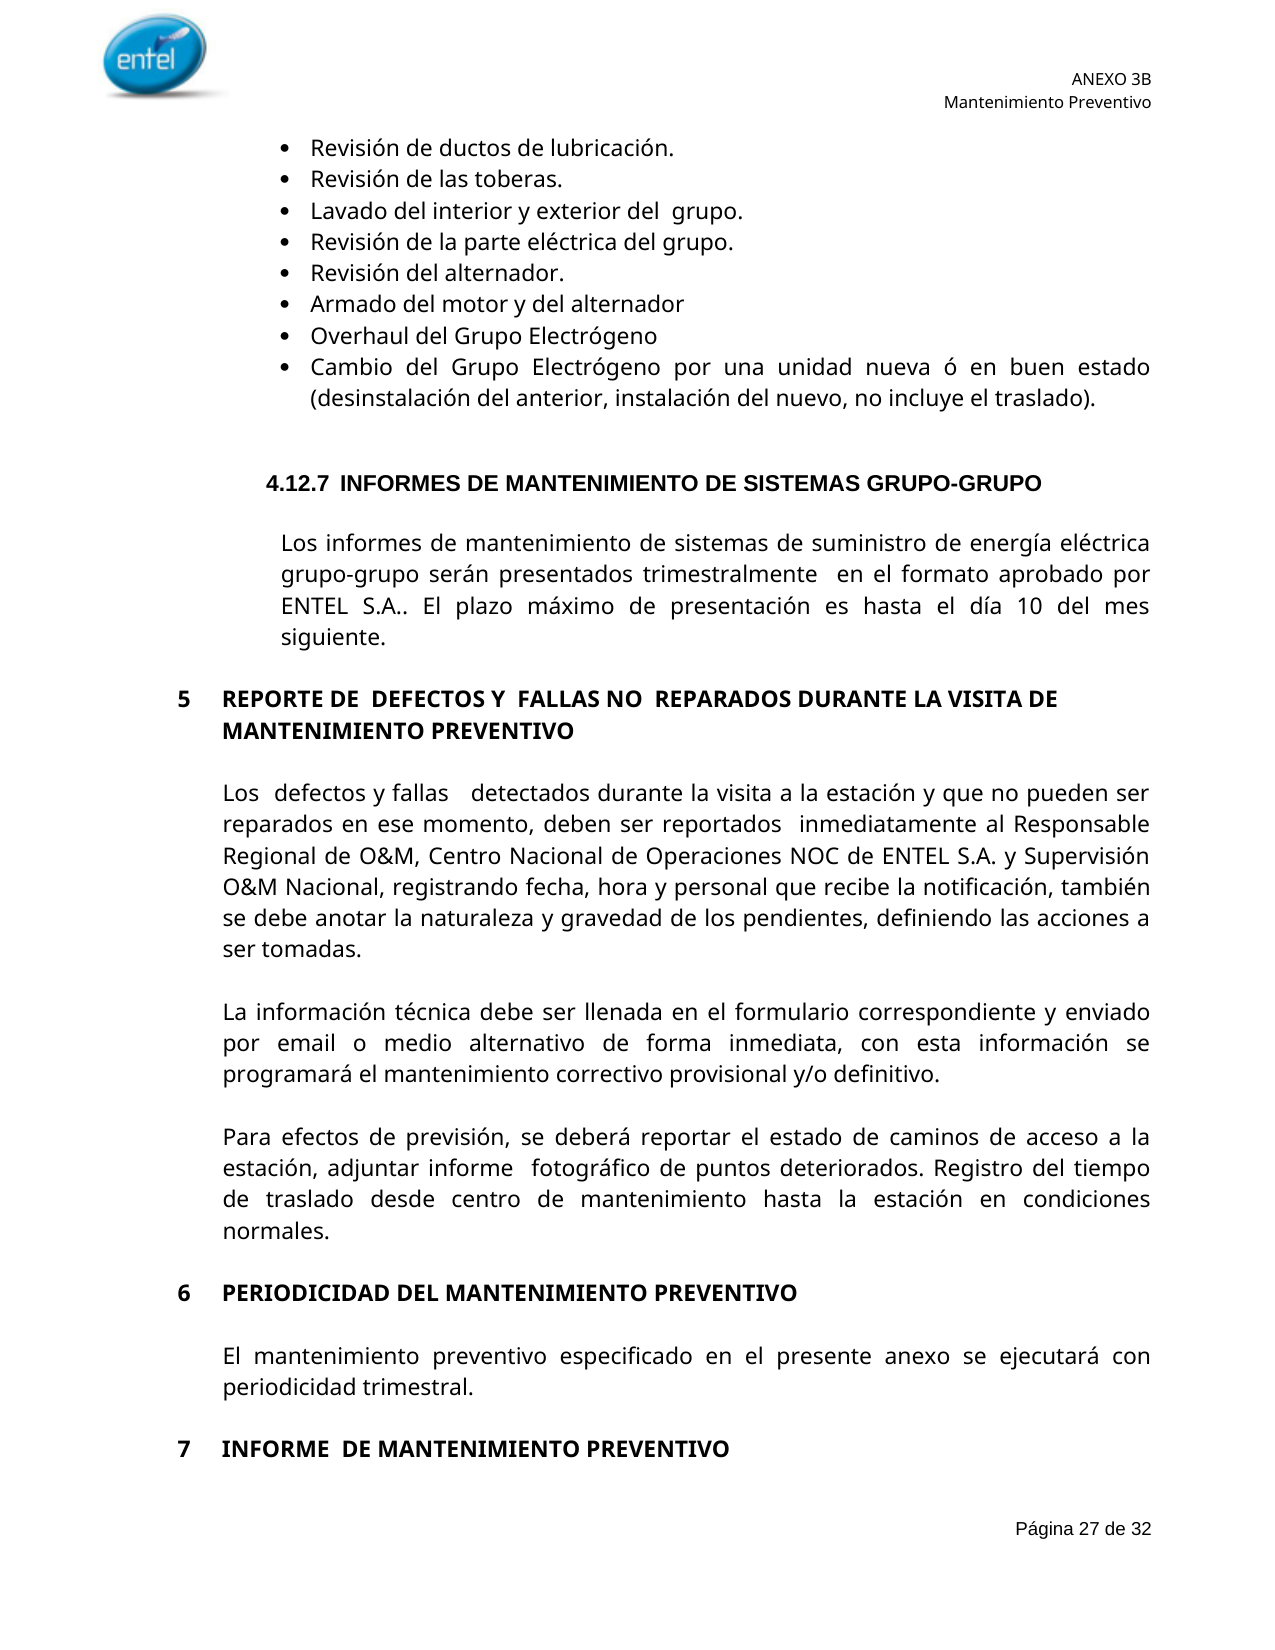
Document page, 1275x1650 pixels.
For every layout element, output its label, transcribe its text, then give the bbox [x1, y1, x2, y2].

subtitle informe DE MANTENIMIENTO PREVENTIVO [177, 1433, 1152, 1465]
list Revisión de la parte eléctrica del grupo. [281, 226, 1152, 257]
list Revisión del alternador. [281, 257, 1152, 288]
text La información técnica debe ser llenada en el formulario correspondiente y enviado por email o medio alternativo de forma inmediata, con esta información se programará el mantenimiento correctivo provisional y/o definitivo. [222, 996, 1152, 1090]
list Revisión de las toberas. [281, 163, 1152, 194]
subtitle Informes de mantenimiento de sistemas grupo-grupo [266, 469, 1152, 496]
list Armado del motor y del alternador [281, 288, 1152, 319]
list Overhaul del Grupo Electrógeno [281, 319, 1152, 351]
text Los informes de mantenimiento de sistemas de suministro de energía eléctrica grupo-grupo serán presentados trimestralmente en el formato aprobado por ENTEL S.A.. El plazo máximo de presentación es hasta el día 10 del mes siguiente. [281, 527, 1152, 652]
picture [87, 7, 230, 105]
list Cambio del Grupo Electrógeno por una unidad nueva ó en buen estado (desinstalación del anterior, instalación del nuevo, no incluye el traslado). [281, 351, 1152, 413]
text Para efectos de previsión, se deberá reportar el estado de caminos de acceso a la estación, adjuntar informe fotográfico de puntos deteriorados. Registro del tiempo de traslado desde centro de mantenimiento hasta la estación en condiciones normales. [222, 1121, 1152, 1246]
subtitle PERIODICIDAD DEL MANTENIMIENTO PREVENTIVO [177, 1277, 1152, 1308]
text El mantenimiento preventivo especificado en el presente anexo se ejecutará con periodicidad trimestral. [222, 1340, 1152, 1402]
list Lavado del interior y exterior del grupo. [281, 194, 1152, 226]
subtitle Reporte de defectos y fallas no reparados durante la visita de mantenimiento preventivo [177, 683, 1152, 746]
text Los defectos y fallas detectados durante la visita a la estación y que no pueden ser reparados en ese momento, deben ser reportados inmediatamente al Responsable Regional de O&M, Centro Nacional de Operaciones NOC de ENTEL S.A. y Supervisión O&M Nacional, registrando fecha, hora y personal que recibe la notificación, también se debe anotar la naturaleza y gravedad de los pendientes, definiendo las acciones a ser tomadas. [222, 777, 1152, 965]
list Revisión de ductos de lubricación. [281, 132, 1152, 163]
